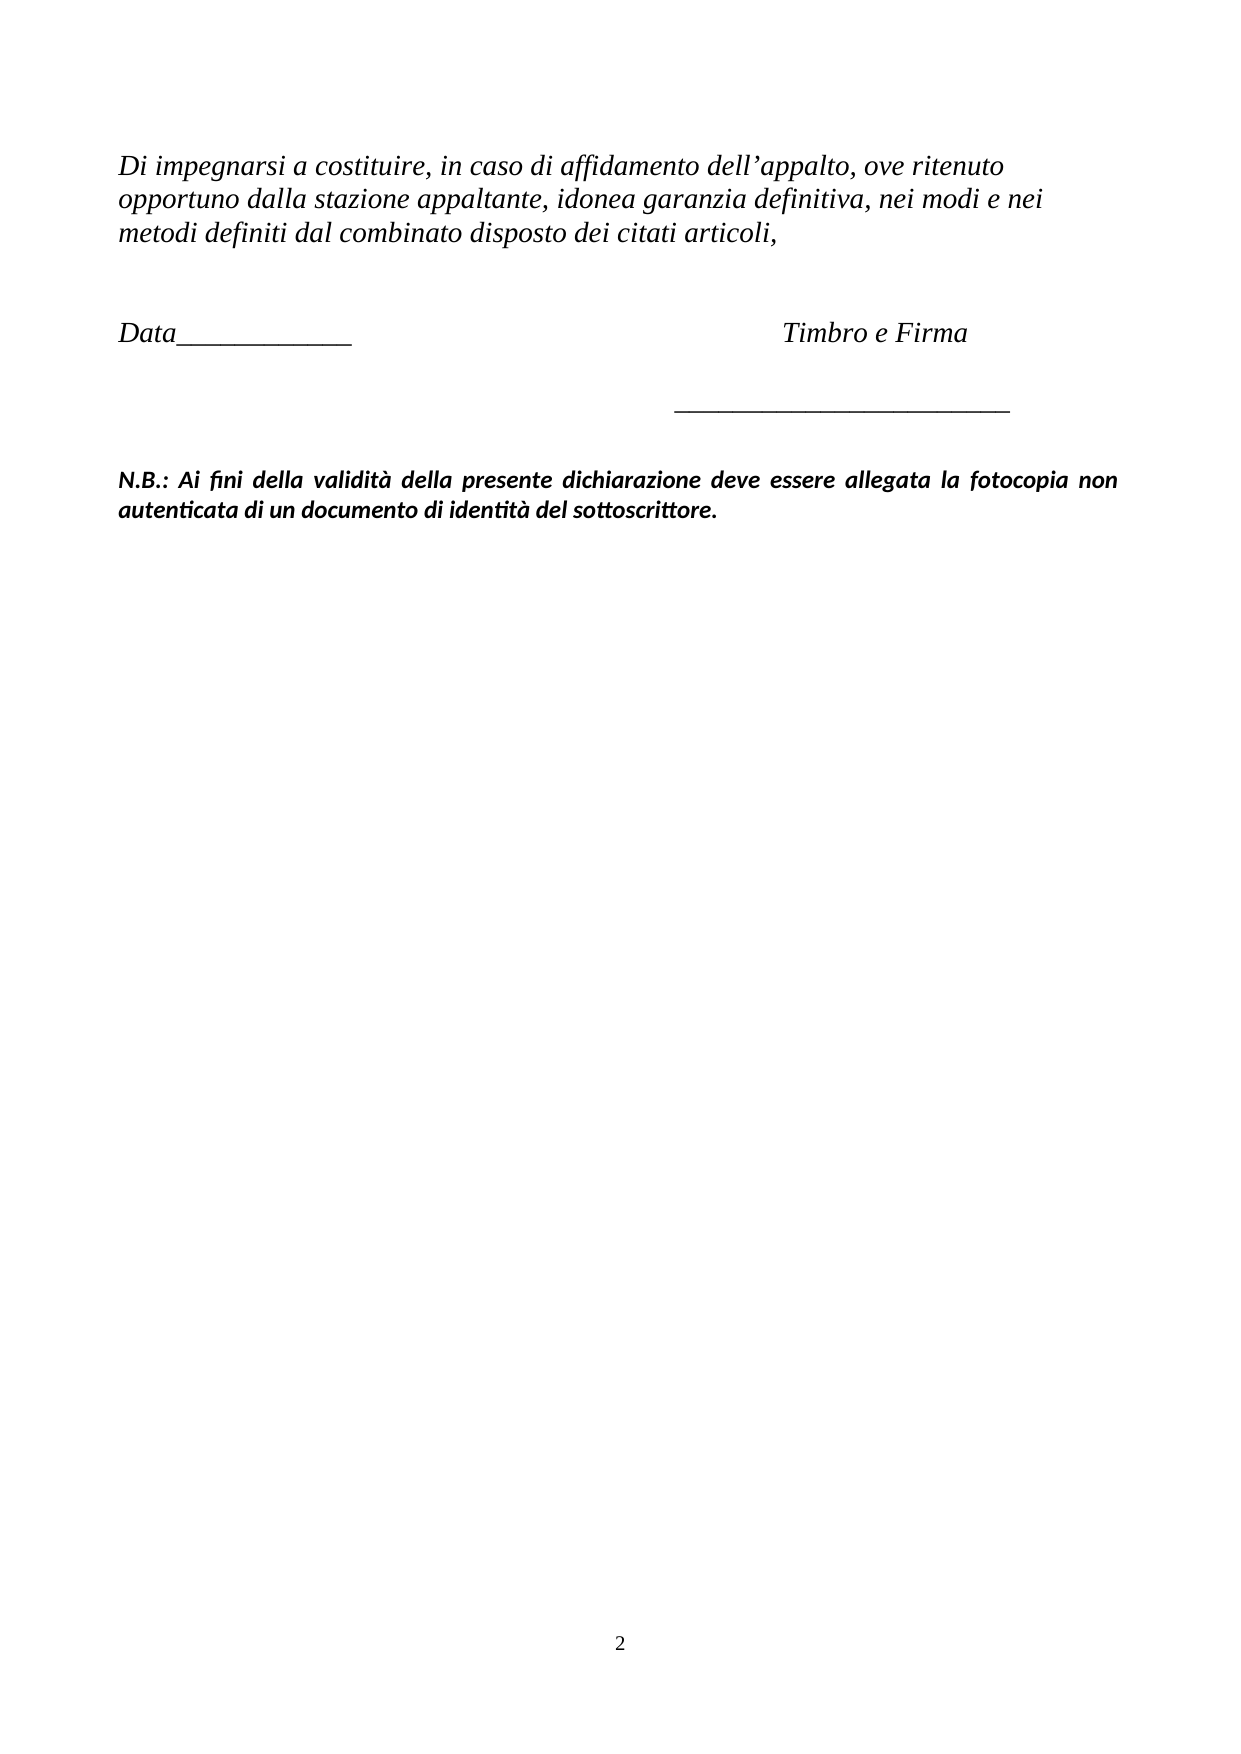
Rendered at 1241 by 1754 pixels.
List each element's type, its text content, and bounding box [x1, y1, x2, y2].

text Di impegnarsi a costituire, in caso di affidamento dell’appalto, ove ritenuto opportuno dalla stazione appaltante, idonea garanzia definitiva, nei modi e nei metodi definiti dal combinato disposto dei citati articoli, [118, 148, 1122, 248]
text _______________________ [118, 382, 1080, 416]
text N.B.: Ai fini della validità della presente dichiarazione deve essere allegata la fotocopia non autenticata di un documento di identità del sottoscrittore. [118, 464, 1122, 525]
text Data____________ Timbro e Firma [118, 315, 1161, 349]
